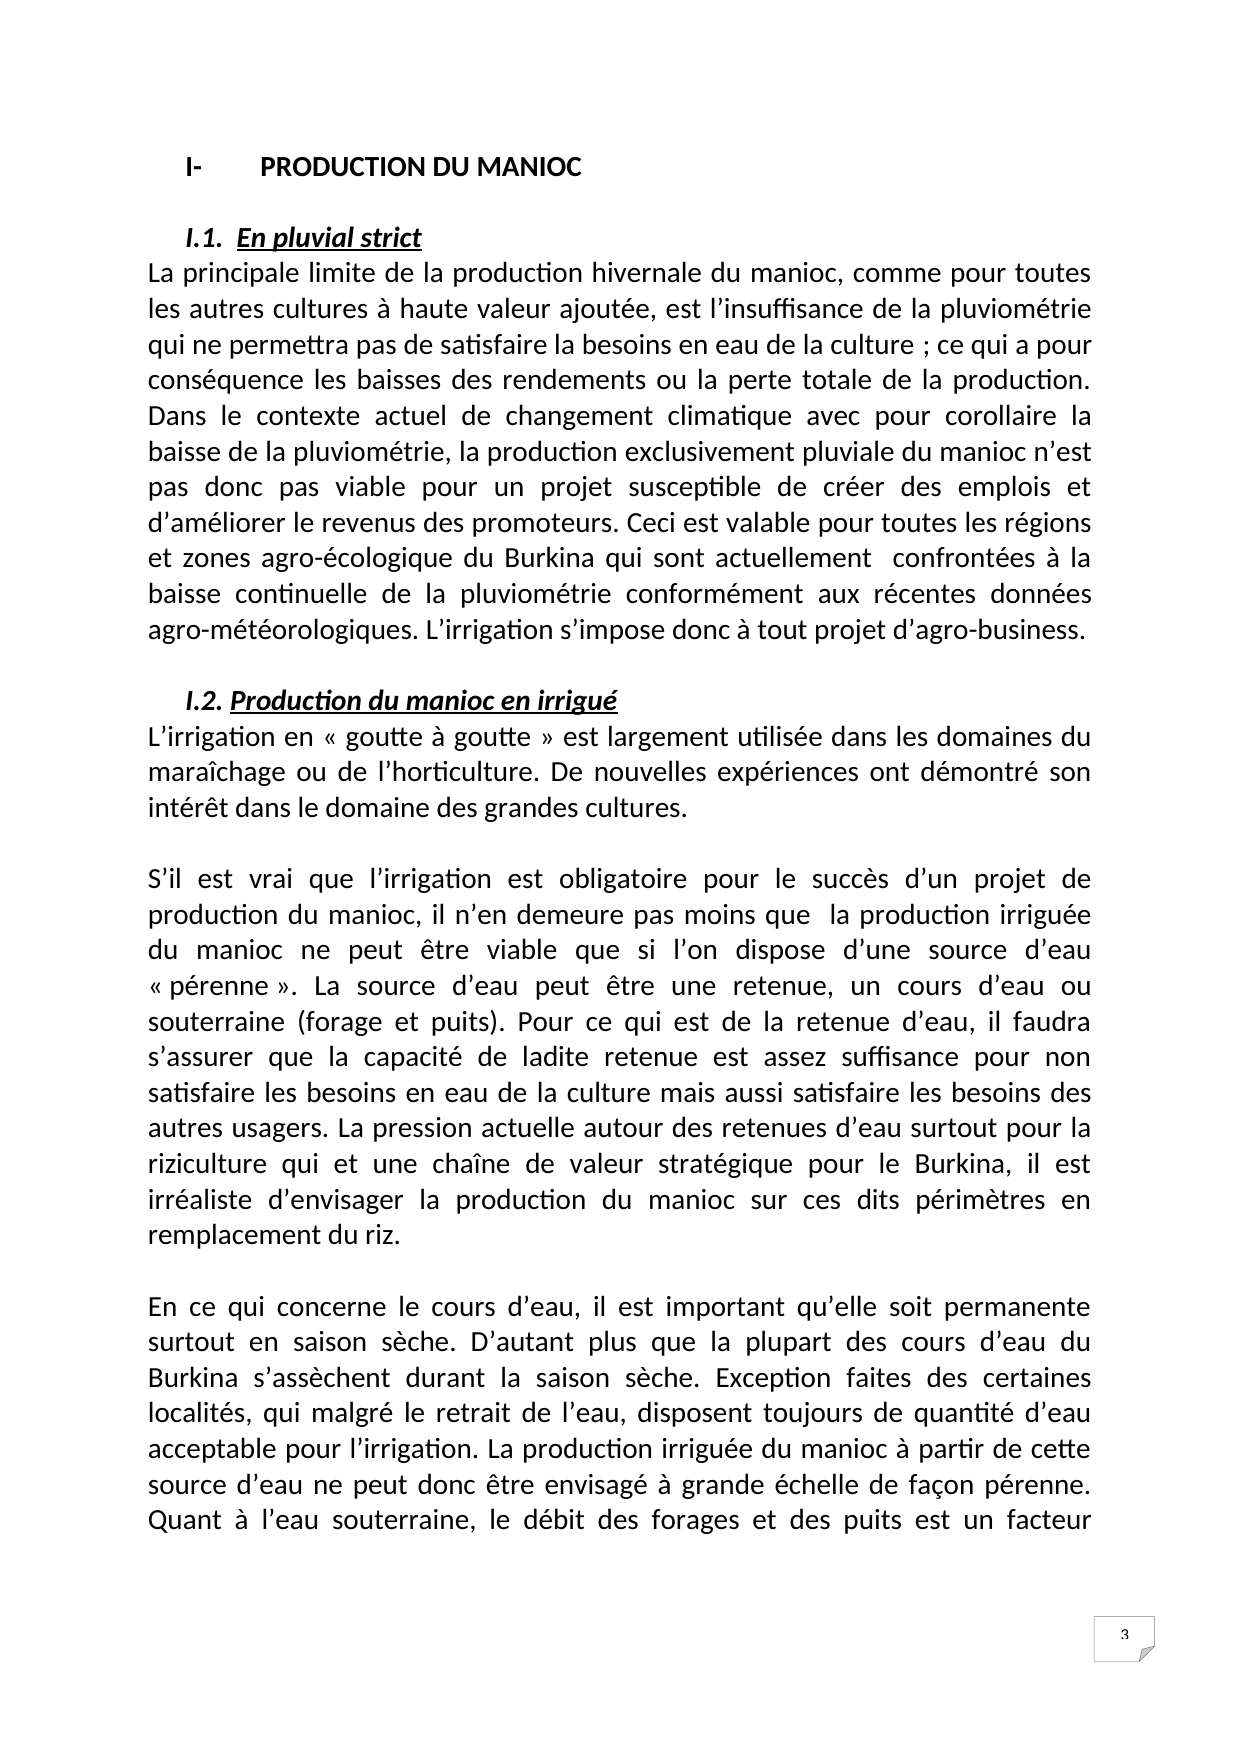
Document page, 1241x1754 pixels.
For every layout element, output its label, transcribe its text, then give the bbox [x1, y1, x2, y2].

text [148, 1288, 1093, 1537]
text S’il est vrai que l’irrigation est obligatoire pour le succès d’un projet de production du manioc, il n’en demeure pas moins que la production irriguée du manioc ne peut être viable que si l’on dispose d’une source d’eau « pérenne ». La source d’eau peut être une retenue, un cours d’eau ou souterraine (forage et puits). Pour ce qui est de la retenue d’eau, il faudra s’assurer que la capacité de ladite retenue est assez suffisance pour non satisfaire les besoins en eau de la culture mais aussi satisfaire les besoins des autres usagers. La pression actuelle autour des retenues d’eau surtout pour la riziculture qui et une chaîne de valeur stratégique pour le Burkina, il est irréaliste d’envisager la production du manioc sur ces dits périmètres en remplacement du riz. [148, 860, 1093, 1252]
list PRODUCTION DU MANIOC [185, 148, 1093, 183]
text La principale limite de la production hivernale du manioc, comme pour toutes les autres cultures à haute valeur ajoutée, est l’insuffisance de la pluviométrie qui ne permettra pas de satisfaire la besoins en eau de la culture ; ce qui a pour conséquence les baisses des rendements ou la perte totale de la production. Dans le contexte actuel de changement climatique avec pour corollaire la baisse de la pluviométrie, la production exclusivement pluviale du manioc n’est pas donc pas viable pour un projet susceptible de créer des emplois et d’améliorer le revenus des promoteurs. Ceci est valable pour toutes les régions et zones agro-écologique du Burkina qui sont actuellement confrontées à la baisse continuelle de la pluviométrie conformément aux récentes données agro-météorologiques. L’irrigation s’impose donc à tout projet d’agro-business. [148, 254, 1093, 646]
text I.1. En pluvial strict [185, 219, 1093, 254]
text I.2. Production du manioc en irrigué [185, 682, 1093, 718]
text L’irrigation en « goutte à goutte » est largement utilisée dans les domaines du maraîchage ou de l’horticulture. De nouvelles expériences ont démontré son intérêt dans le domaine des grandes cultures. [148, 718, 1093, 824]
